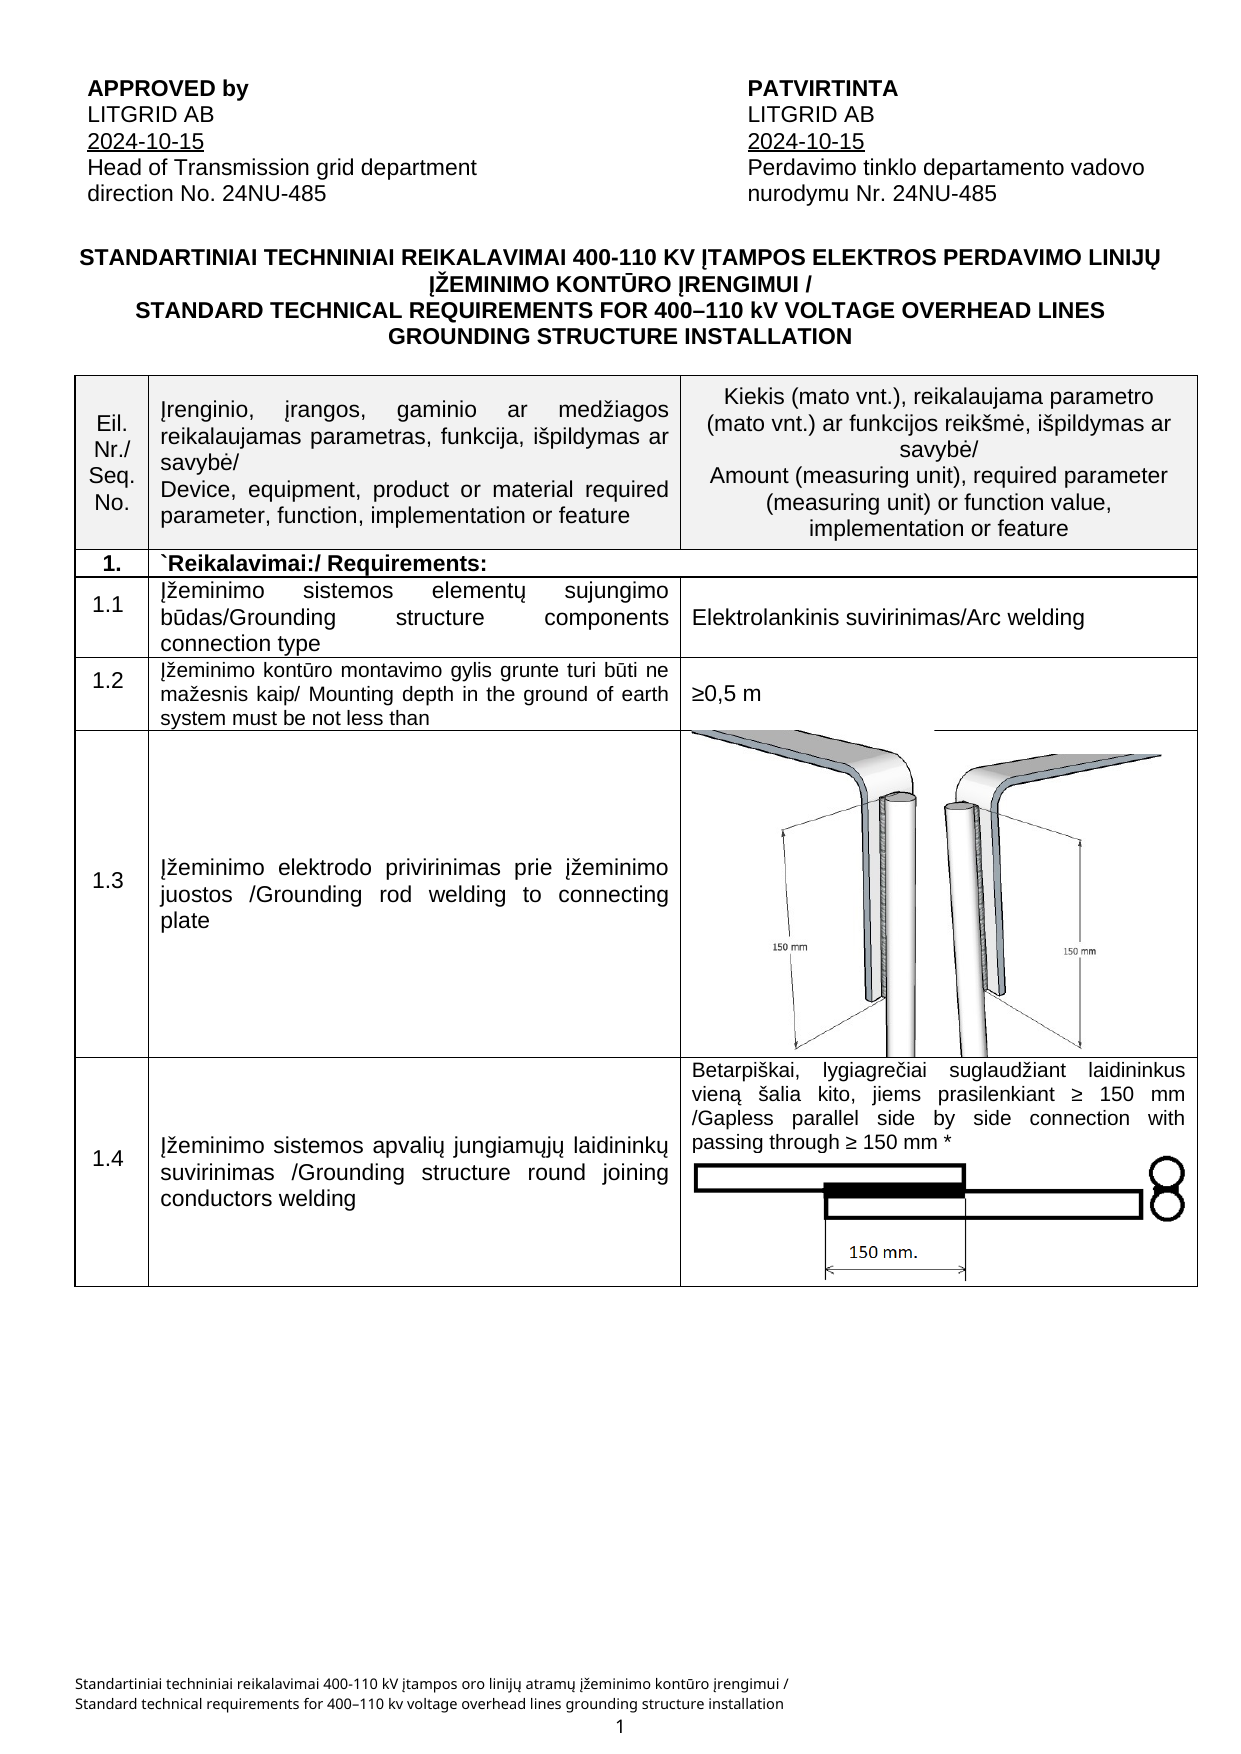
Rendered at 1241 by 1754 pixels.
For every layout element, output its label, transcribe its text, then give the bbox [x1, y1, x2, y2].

table_cell ≥0,5 m [681, 658, 1197, 729]
table_cell Betarpiškai, lygiagrečiai suglaudžiant laidininkus vieną šalia kito, jiems prasilenkiant ≥ 150 mm /Gapless parallel side by side connection with passing through ≥ 150 mm * [681, 1058, 1197, 1286]
table_cell Įžeminimo sistemos elementų sujungimo būdas/Grounding structure components connection type [149, 578, 680, 657]
text Standard technical requirements for 400–110 kv voltage overhead lines grounding structure installation [75, 297, 1165, 350]
table_cell [681, 731, 691, 1057]
table_header APPROVED by [76, 75, 736, 101]
table_cell Elektrolankinis suvirinimas/Arc welding [681, 578, 1197, 657]
table_cell 2024-10-15 [76, 128, 736, 154]
table_cell 2024-10-15 [736, 128, 1164, 154]
picture [691, 1153, 1190, 1286]
table_cell `Reikalavimai:/ Requirements: [149, 550, 1197, 576]
text STANDARTINIAI TECHNINIAI REIKALAVIMAI 400-110 KV ĮTAMPOS ELEKTROS PERDAVIMO LINIJŲ ĮŽEMINIMO KONTŪRO ĮRENGIMUI / [75, 244, 1165, 297]
table_cell [76, 658, 148, 729]
table_cell [76, 1058, 148, 1286]
table_header PATVIRTINTA [736, 75, 1164, 101]
table_cell LITGRID AB [76, 101, 736, 128]
table_header Kiekis (mato vnt.), reikalaujama parametro (mato vnt.) ar funkcijos reikšmė, išpildymas ar savybė/ Amount (measuring unit), required parameter (measuring unit) or function value, implementation or feature [681, 376, 1197, 549]
table_cell Perdavimo tinklo departamento vadovo nurodymu Nr. 24NU-485 [736, 154, 1164, 207]
picture [691, 730, 1162, 1057]
table_cell Įžeminimo sistemos apvalių jungiamųjų laidininkų suvirinimas /Grounding structure round joining conductors welding [149, 1058, 680, 1286]
table_cell 1. [76, 550, 148, 576]
table_cell [76, 731, 148, 1057]
table_cell [76, 578, 148, 657]
table_cell Įžeminimo kontūro montavimo gylis grunte turi būti ne mažesnis kaip/ Mounting depth in the ground of earth system must be not less than [149, 658, 680, 729]
table_header Įrenginio, įrangos, gaminio ar medžiagos reikalaujamas parametras, funkcija, išpildymas ar savybė/ Device, equipment, product or material required parameter, function, implementation or feature [149, 376, 680, 549]
table_cell LITGRID AB [736, 101, 1164, 128]
table_cell [935, 731, 1197, 1057]
table_cell Head of Transmission grid department direction No. 24NU-485 [76, 154, 736, 207]
table_cell Įžeminimo elektrodo privirinimas prie įžeminimo juostos /Grounding rod welding to connecting plate [149, 731, 680, 1057]
table_header Eil. Nr./ Seq. No. [76, 376, 148, 549]
